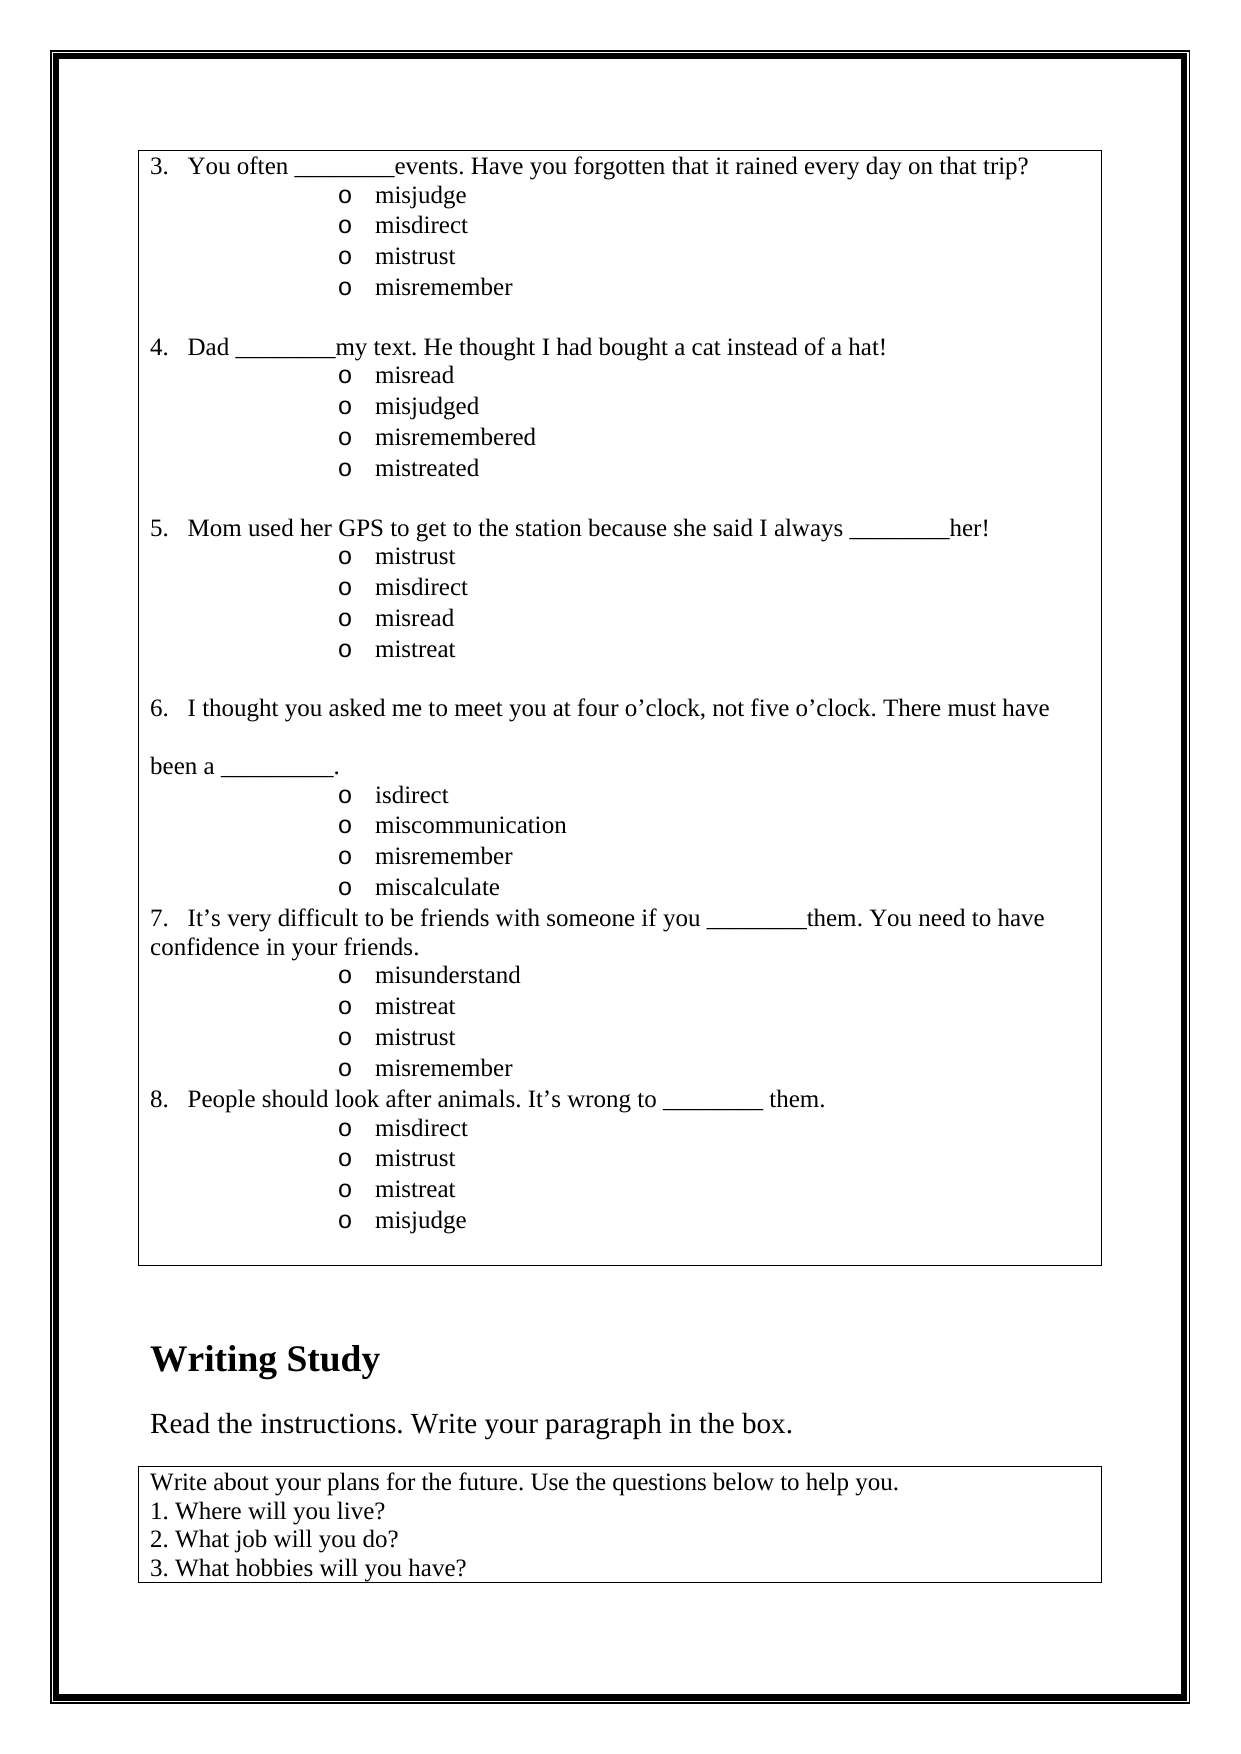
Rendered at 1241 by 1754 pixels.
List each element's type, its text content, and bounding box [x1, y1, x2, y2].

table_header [139, 151, 1101, 1265]
text Writing Study [150, 1336, 1090, 1379]
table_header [139, 1467, 1101, 1582]
text Read the instructions. Write your paragraph in the box. [150, 1407, 1090, 1440]
